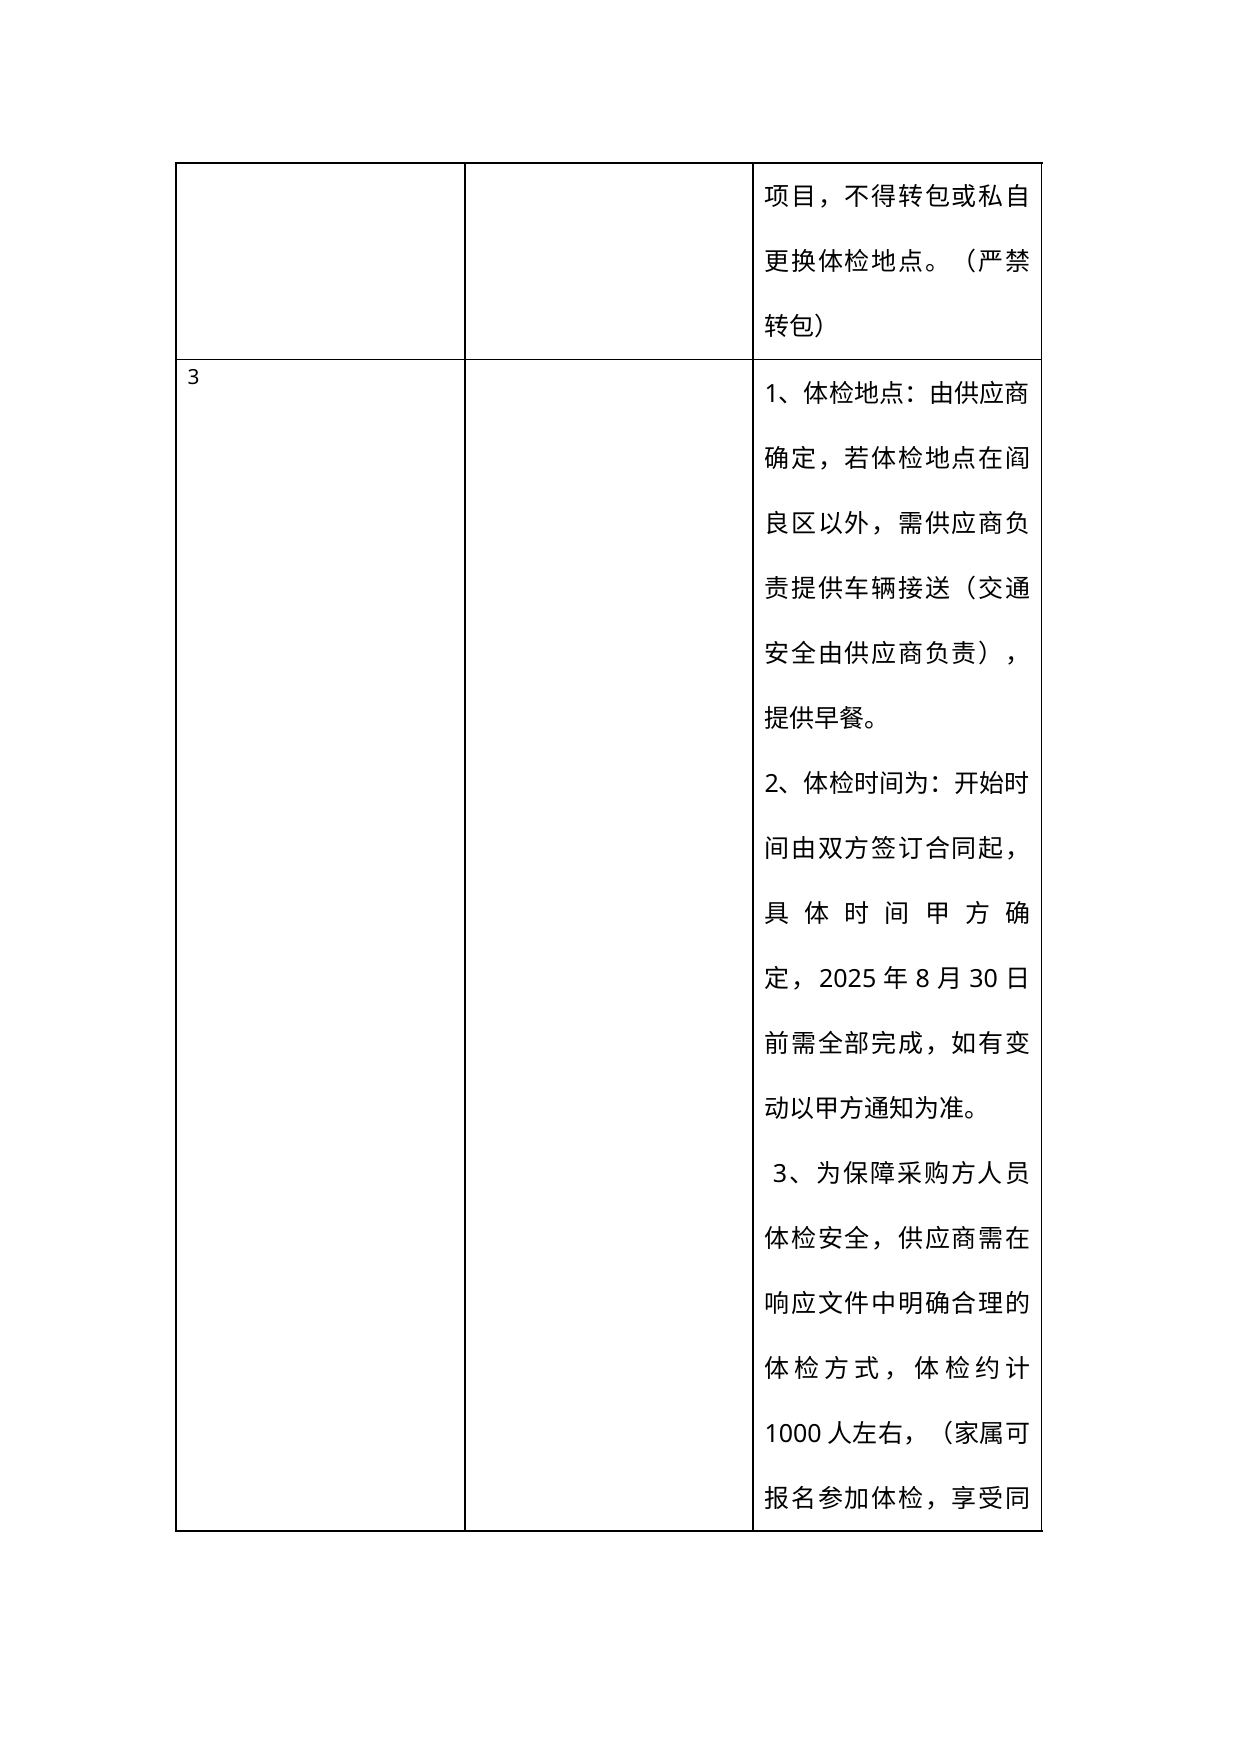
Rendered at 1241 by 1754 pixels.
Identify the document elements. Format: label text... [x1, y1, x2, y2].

table_cell 3 [177, 360, 464, 1530]
table_cell [466, 360, 752, 1530]
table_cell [754, 164, 1041, 358]
table_cell 2 [177, 164, 464, 358]
table_cell [466, 164, 752, 358]
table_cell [754, 360, 1041, 1530]
